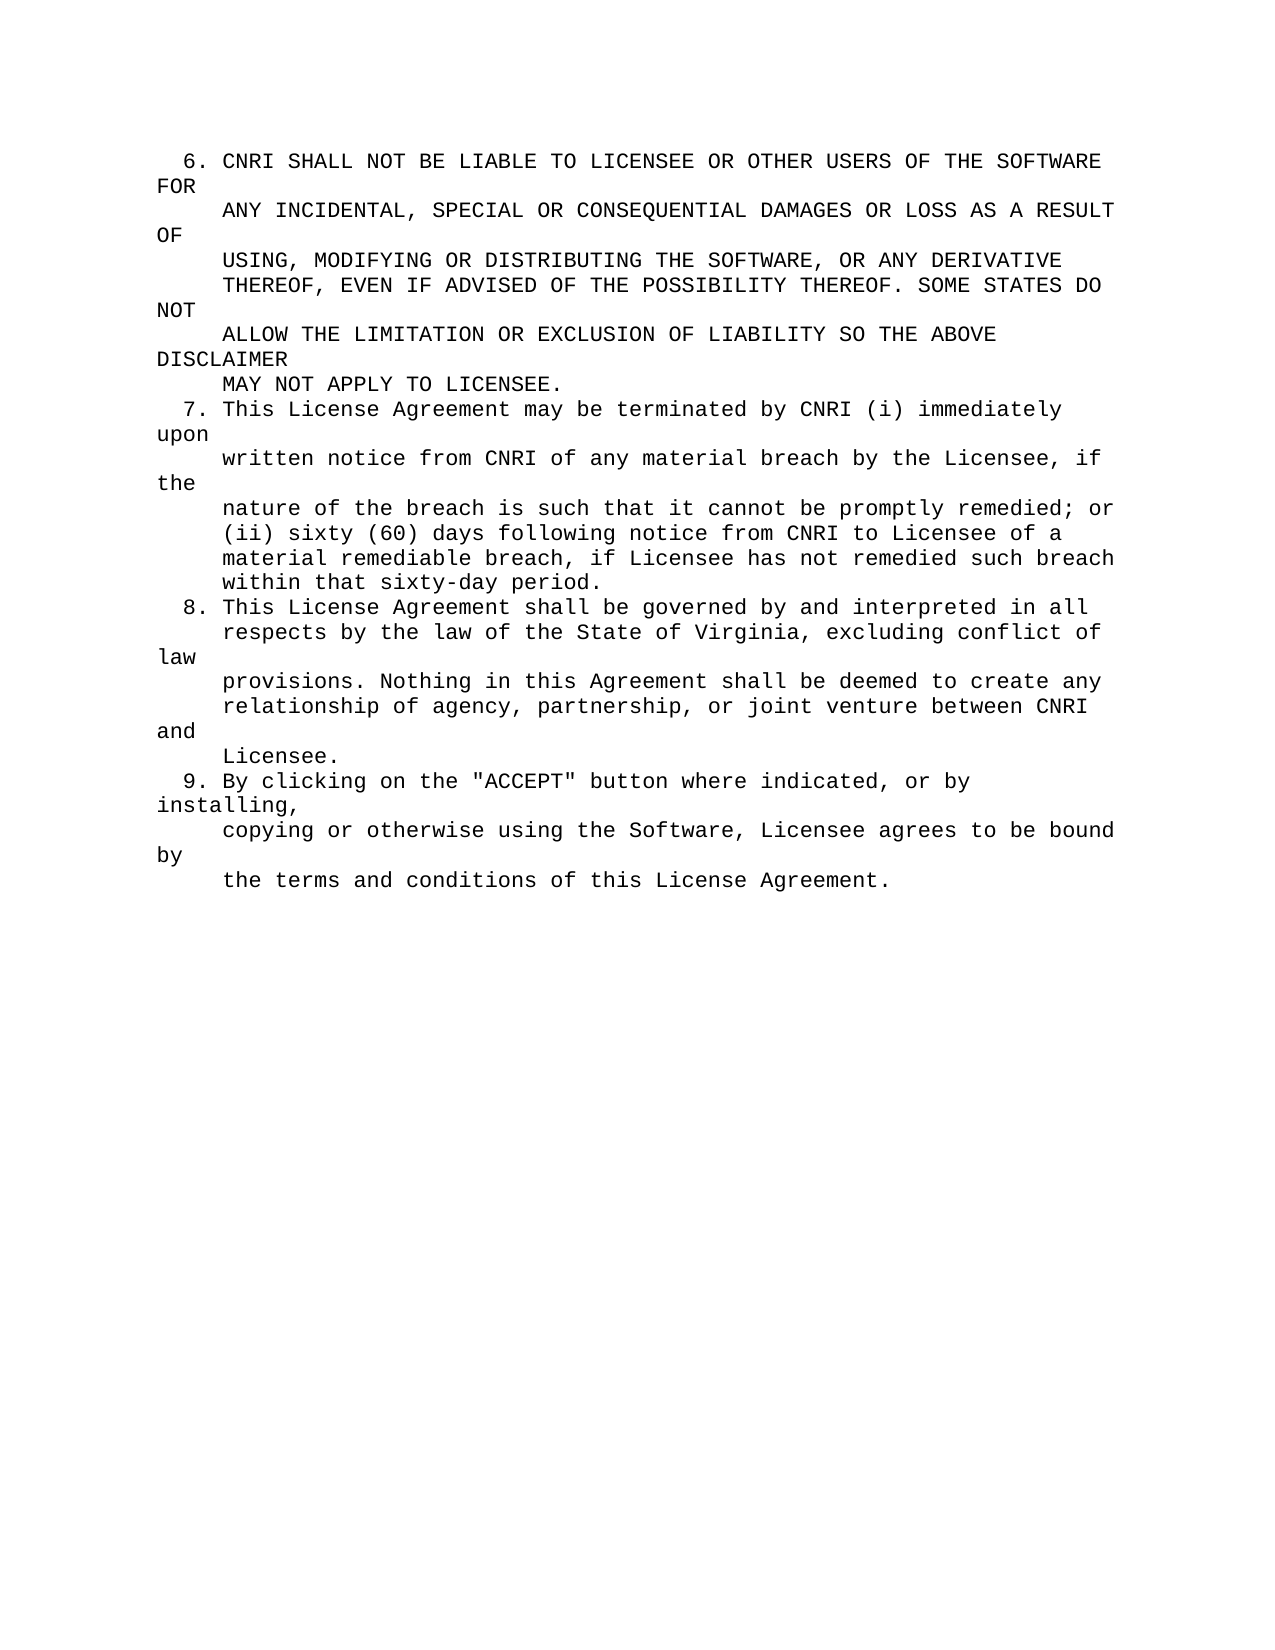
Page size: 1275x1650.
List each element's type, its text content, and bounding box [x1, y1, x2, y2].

text the terms and conditions of this License Agreement. [156, 869, 1118, 894]
text within that sixty-day period. [156, 571, 1118, 596]
text Licensee. [156, 745, 1118, 770]
text written notice from CNRI of any material breach by the Licensee, if the [156, 447, 1118, 497]
text relationship of agency, partnership, or joint venture between CNRI and [156, 695, 1118, 745]
text THEREOF, EVEN IF ADVISED OF THE POSSIBILITY THEREOF. SOME STATES DO NOT [156, 274, 1118, 323]
text MAY NOT APPLY TO LICENSEE. [156, 373, 1118, 398]
text respects by the law of the State of Virginia, excluding conflict of law [156, 621, 1118, 671]
text 6. CNRI SHALL NOT BE LIABLE TO LICENSEE OR OTHER USERS OF THE SOFTWARE FOR [156, 150, 1118, 199]
text copying or otherwise using the Software, Licensee agrees to be bound by [156, 819, 1118, 869]
text material remediable breach, if Licensee has not remedied such breach [156, 547, 1118, 571]
text 7. This License Agreement may be terminated by CNRI (i) immediately upon [156, 398, 1118, 447]
text provisions. Nothing in this Agreement shall be deemed to create any [156, 671, 1118, 695]
text 9. By clicking on the "ACCEPT" button where indicated, or by installing, [156, 770, 1118, 819]
text (ii) sixty (60) days following notice from CNRI to Licensee of a [156, 522, 1118, 547]
text nature of the breach is such that it cannot be promptly remedied; or [156, 497, 1118, 522]
text USING, MODIFYING OR DISTRIBUTING THE SOFTWARE, OR ANY DERIVATIVE [156, 249, 1118, 274]
text ALLOW THE LIMITATION OR EXCLUSION OF LIABILITY SO THE ABOVE DISCLAIMER [156, 323, 1118, 373]
text 8. This License Agreement shall be governed by and interpreted in all [156, 596, 1118, 621]
text ANY INCIDENTAL, SPECIAL OR CONSEQUENTIAL DAMAGES OR LOSS AS A RESULT OF [156, 199, 1118, 249]
